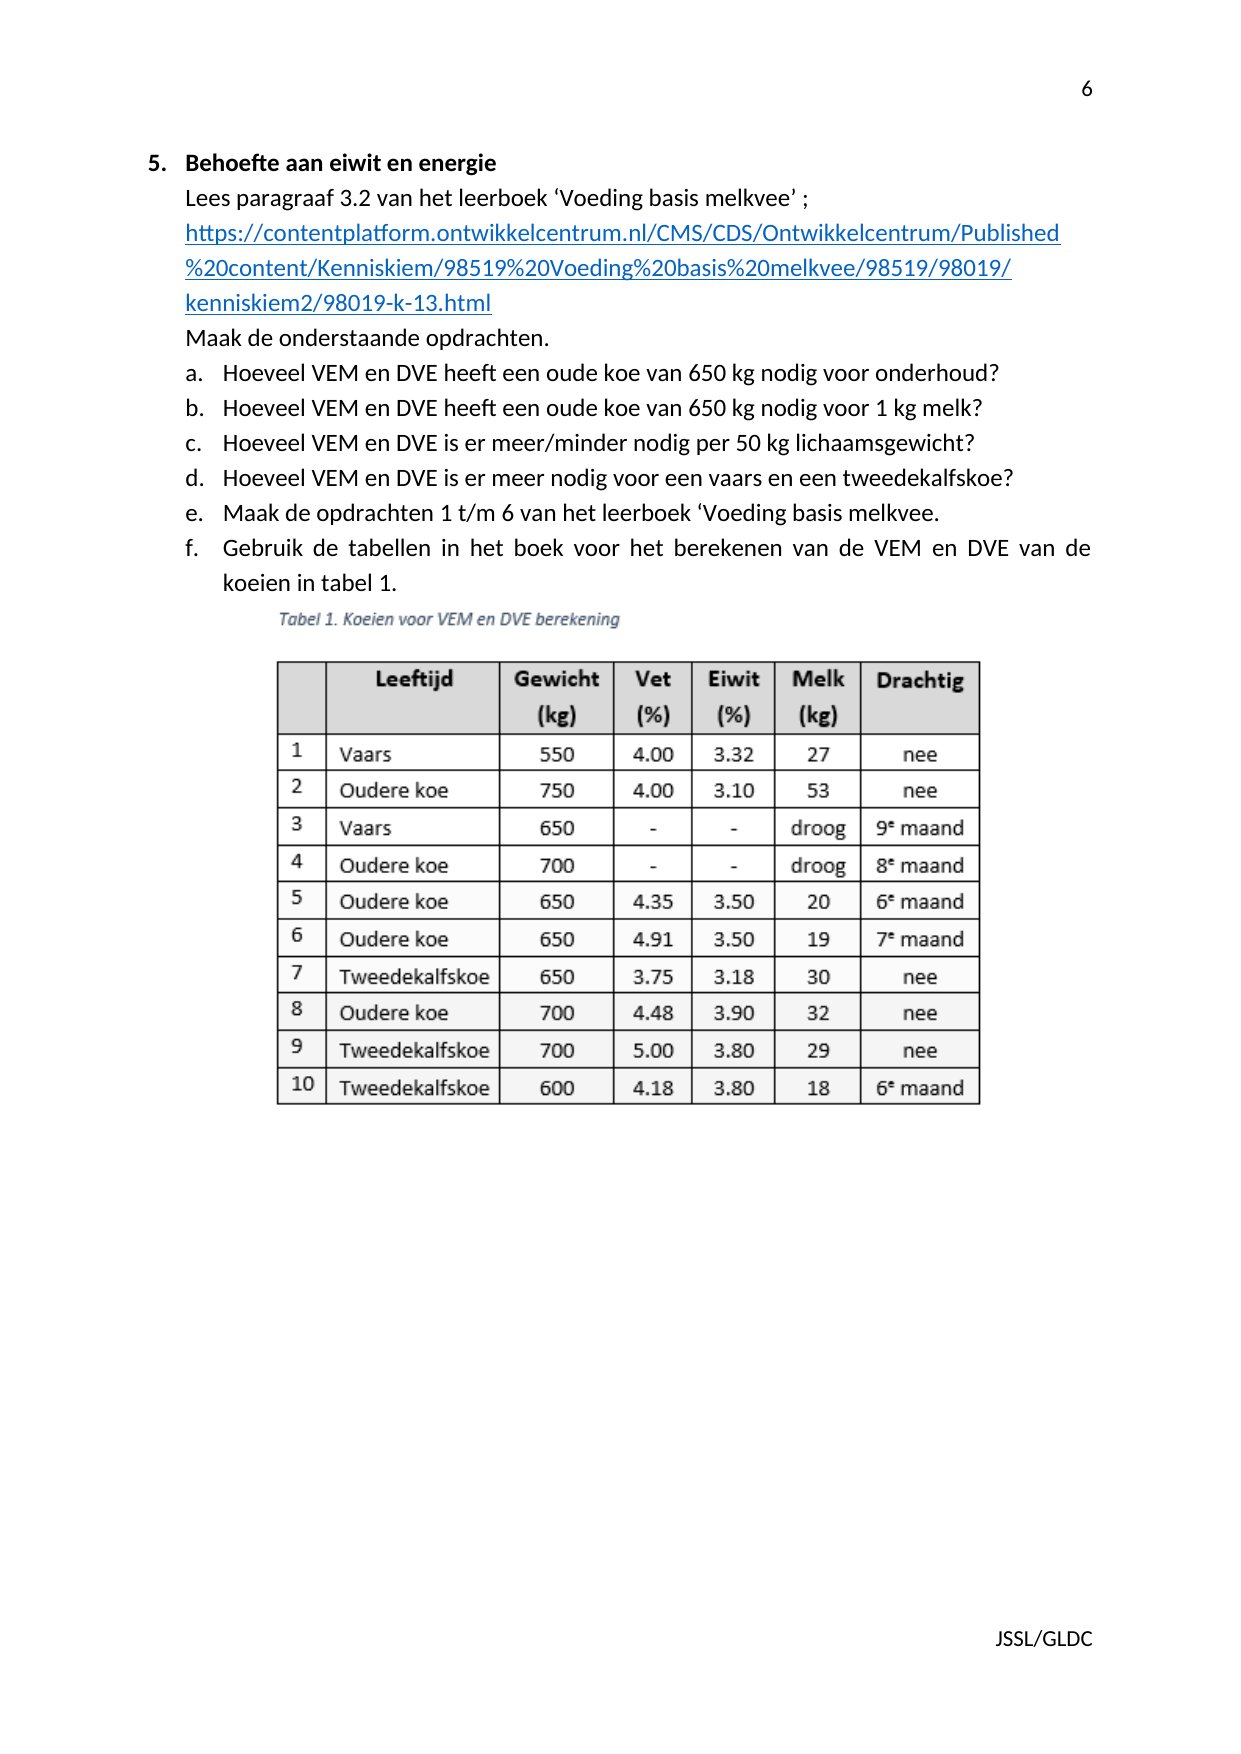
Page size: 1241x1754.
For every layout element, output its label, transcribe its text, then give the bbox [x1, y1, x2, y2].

list Maak de onderstaande opdrachten. [185, 323, 1093, 353]
list Hoeveel VEM en DVE heeft een oude koe van 650 kg nodig voor 1 kg melk? [185, 393, 1093, 423]
picture [260, 602, 1004, 1119]
list Hoeveel VEM en DVE is er meer nodig voor een vaars en een tweedekalfskoe? [185, 463, 1093, 493]
list Hoeveel VEM en DVE heeft een oude koe van 650 kg nodig voor onderhoud? [185, 358, 1093, 388]
list https://contentplatform.ontwikkelcentrum.nl/CMS/CDS/Ontwikkelcentrum/Published%20content/Kenniskiem/98519%20Voeding%20basis%20melkvee/98519/98019/kenniskiem2/98019-k-13.html [185, 218, 1093, 318]
list Lees paragraaf 3.2 van het leerboek ‘Voeding basis melkvee’ ; [185, 183, 1093, 213]
list Behoefte aan eiwit en energie [148, 148, 1093, 178]
list Gebruik de tabellen in het boek voor het berekenen van de VEM en DVE van de koeien in tabel 1. [185, 533, 1093, 598]
list Maak de opdrachten 1 t/m 6 van het leerboek ‘Voeding basis melkvee. [185, 498, 1093, 528]
list Hoeveel VEM en DVE is er meer/minder nodig per 50 kg lichaamsgewicht? [185, 428, 1093, 458]
